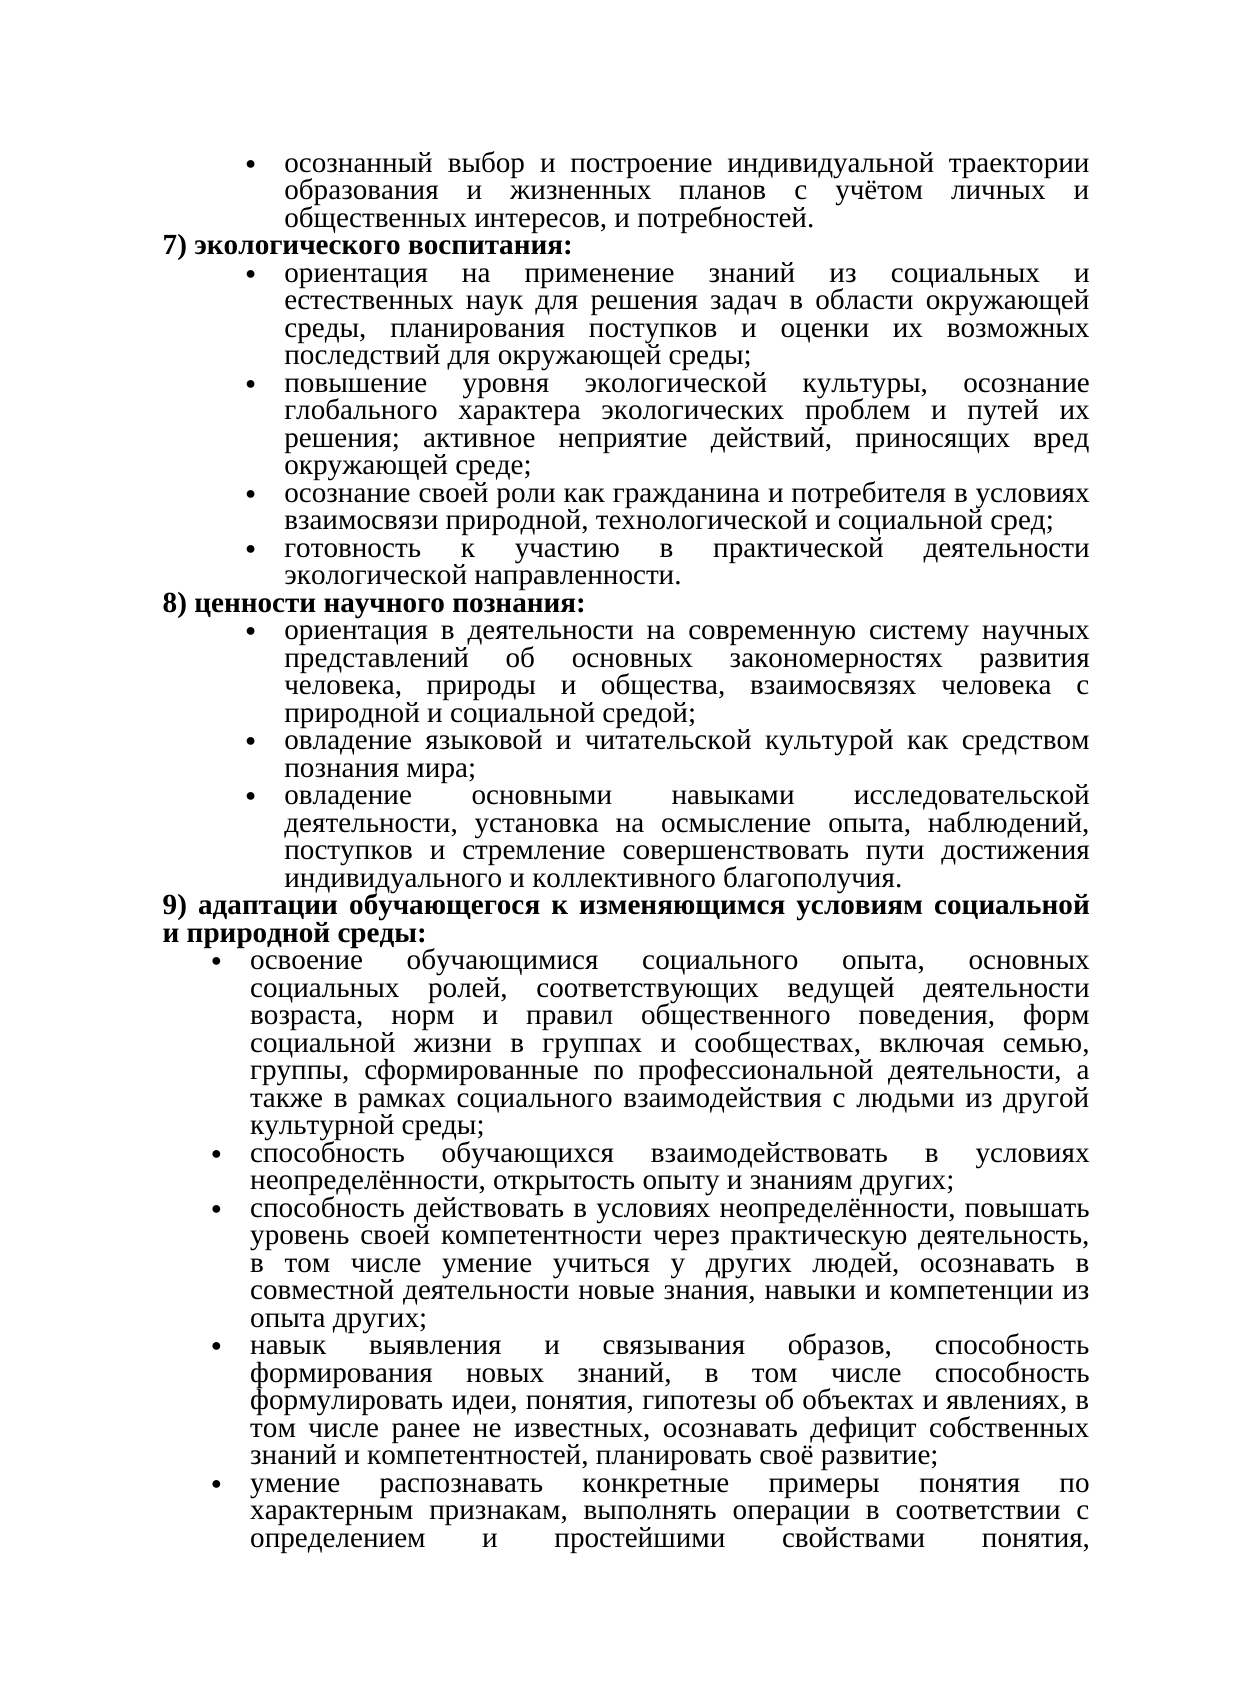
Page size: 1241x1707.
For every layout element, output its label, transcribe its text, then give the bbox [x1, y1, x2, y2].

text 9) адаптации обучающегося к изменяющимся условиям социальной и природной среды: [162, 892, 1090, 947]
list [212, 1470, 1090, 1552]
list готовность к участию в практической деятельности экологической направленности. [247, 535, 1090, 590]
list повышение уровня экологической культуры, осознание глобального характера экологических проблем и путей их решения; активное неприятие действий, приносящих вред окружающей среде; [247, 370, 1090, 480]
list способность действовать в условиях неопределённости, повышать уровень своей компетентности через практическую деятельность, в том числе умение учиться у других людей, осознавать в совместной деятельности новые знания, навыки и компетенции из опыта других; [212, 1195, 1090, 1332]
list ориентация на применение знаний из социальных и естественных наук для решения задач в области окружающей среды, планирования поступков и оценки их возможных последствий для окружающей среды; [247, 260, 1090, 370]
list осознанный выбор и построение индивидуальной траектории образования и жизненных планов с учётом личных и общественных интересов, и потребностей. [247, 150, 1090, 232]
list овладение языковой и читательской культурой как средством познания мира; [247, 727, 1090, 782]
list навык выявления и связывания образов, способность формирования новых знаний, в том числе способность формулировать идеи, понятия, гипотезы об объектах и явлениях, в том числе ранее не известных, осознавать дефицит собственных знаний и компетентностей, планировать своё развитие; [212, 1332, 1090, 1470]
list ориентация в деятельности на современную систему научных представлений об основных закономерностях развития человека, природы и общества, взаимосвязях человека с природной и социальной средой; [247, 617, 1090, 727]
list способность обучающихся взаимодействовать в условиях неопределённости, открытость опыту и знаниям других; [212, 1140, 1090, 1195]
list освоение обучающимися социального опыта, основных социальных ролей, соответствующих ведущей деятельности возраста, норм и правил общественного поведения, форм социальной жизни в группах и сообществах, включая семью, группы, сформированные по профессиональной деятельности, а также в рамках социального взаимодействия с людьми из другой культурной среды; [212, 947, 1090, 1140]
list осознание своей роли как гражданина и потребителя в условиях взаимосвязи природной, технологической и социальной сред; [247, 480, 1090, 535]
text 8) ценности научного познания: [162, 590, 1090, 617]
text 7) экологического воспитания: [162, 232, 1090, 260]
list овладение основными навыками исследовательской деятельности, установка на осмысление опыта, наблюдений, поступков и стремление совершенствовать пути достижения индивидуального и коллективного благополучия. [247, 782, 1090, 892]
